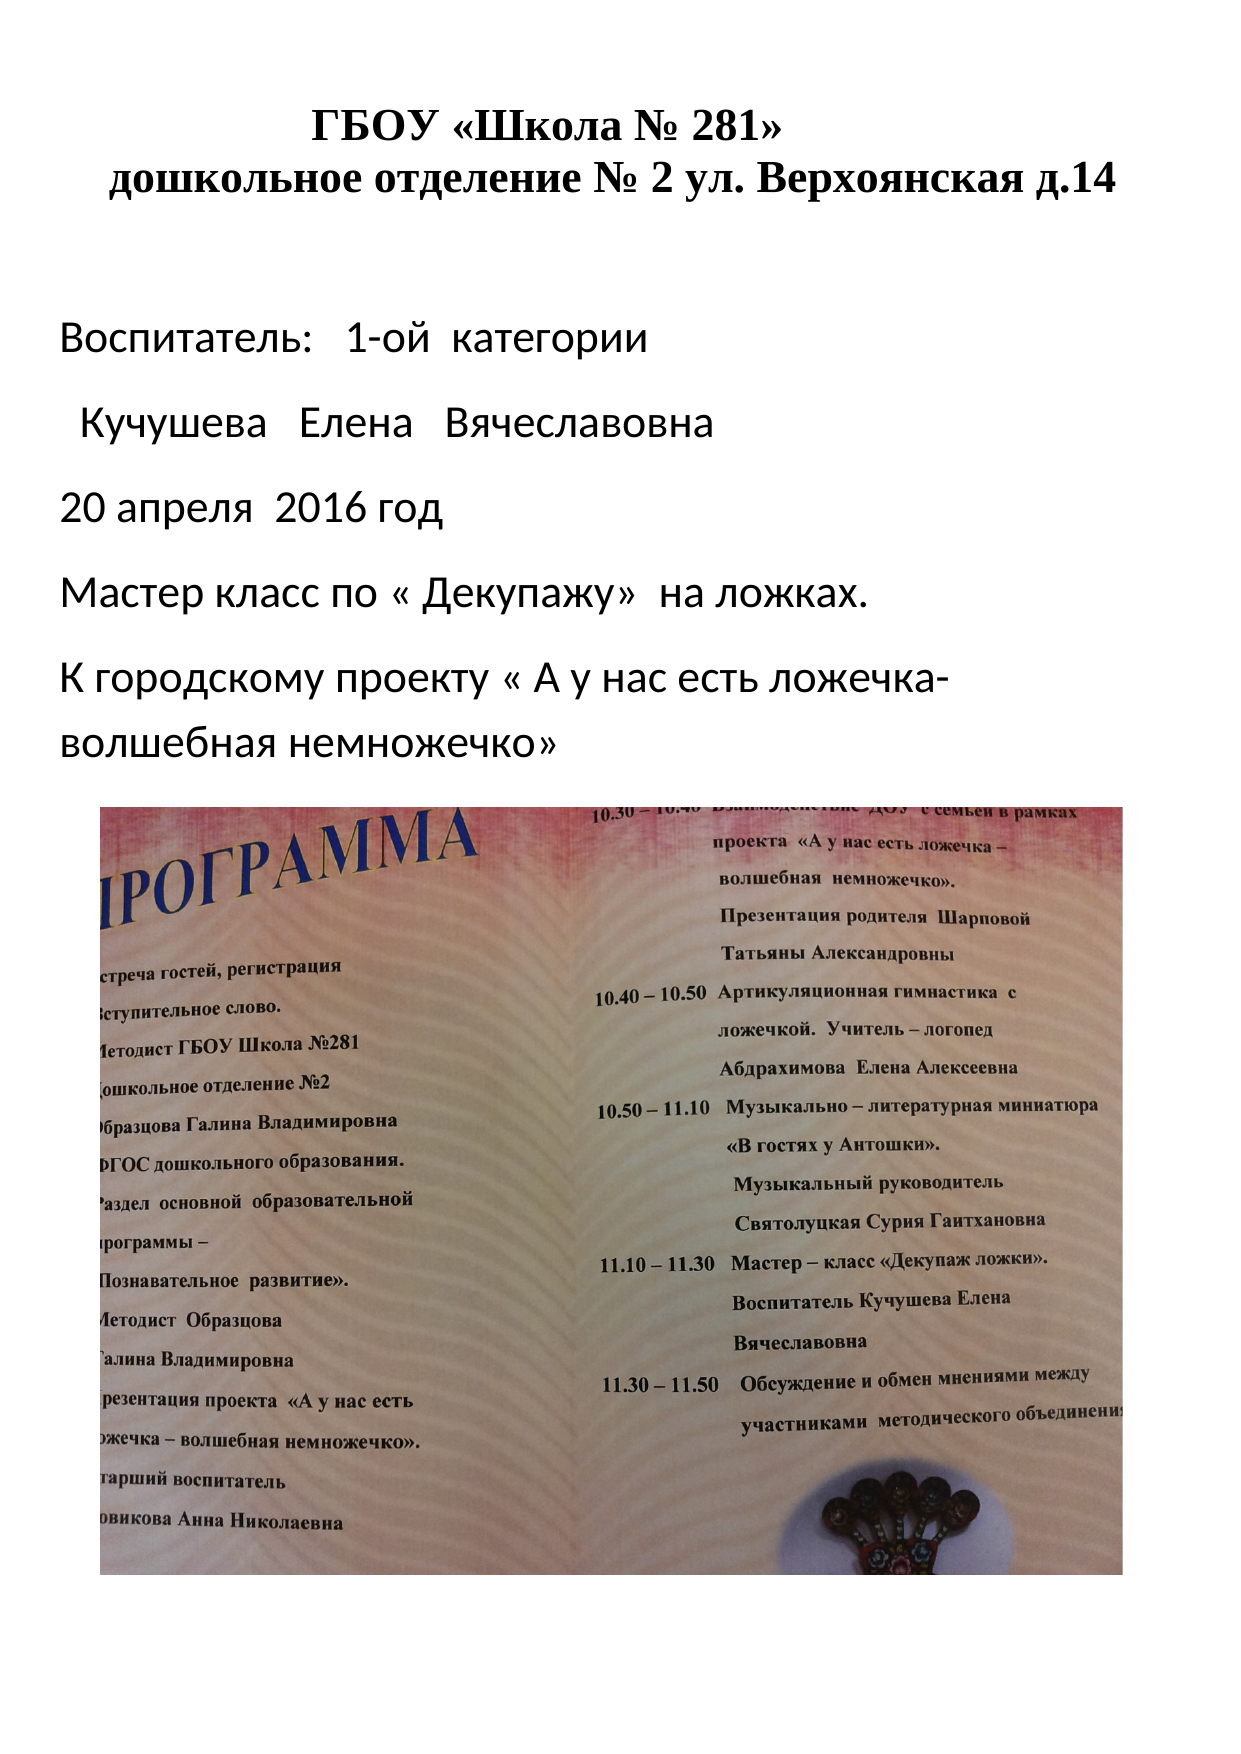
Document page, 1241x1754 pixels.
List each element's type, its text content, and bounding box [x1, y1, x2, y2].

text 20 апреля 2016 год [59, 478, 1167, 534]
text дошкольное отделение № 2 ул. Верхоянская д.14 [65, 150, 1161, 202]
text ГБОУ «Школа № 281» [59, 97, 1161, 150]
text Мастер класс по « Декупажу» на ложках. [59, 563, 1167, 619]
text К городскому проекту « А у нас есть ложечка- волшебная немножечко» [59, 648, 1167, 768]
text Кучушева Елена Вячеславовна [59, 393, 1167, 449]
text Воспитатель: 1-ой категории [59, 308, 1167, 364]
picture [100, 807, 1123, 1575]
